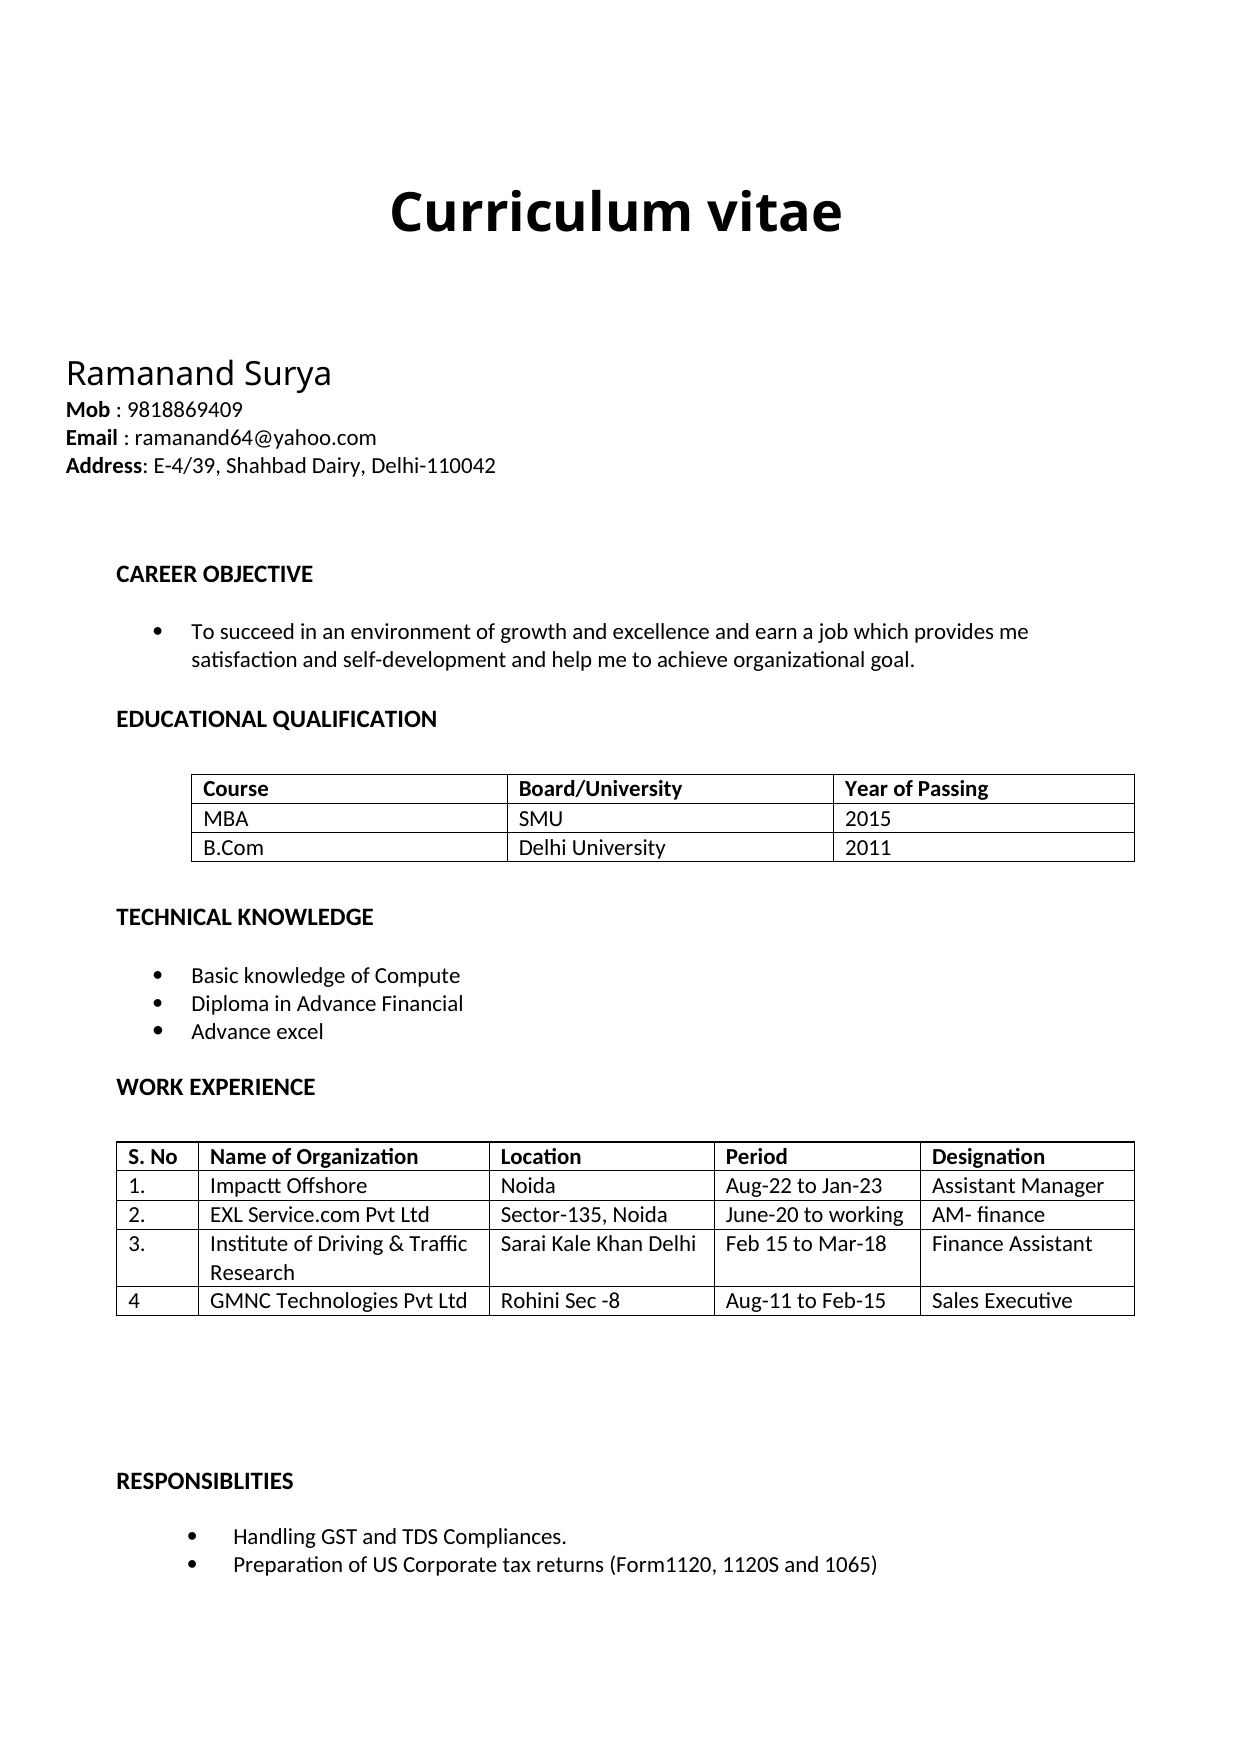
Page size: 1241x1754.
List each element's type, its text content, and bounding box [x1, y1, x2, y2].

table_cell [72, 1347, 1183, 1604]
table_header Curriculum vitae Ramanand Surya Mob : 9818869409 Email : ramanand64@yahoo.com Address: E-4/39, Shahbad Dairy, Delhi-110042 CAREER OBJECTIVE To succeed in an environment of growth and excellence and earn a job which provides me satisfaction and self-development and help me to achieve organizational goal. EDUCATIONAL QUALIFICATION TECHNICAL KNOWLEDGE Basic knowledge of Compute Diploma in Advance Financial Advance excel WORK EXPERIENCE [54, 0, 1146, 1347]
